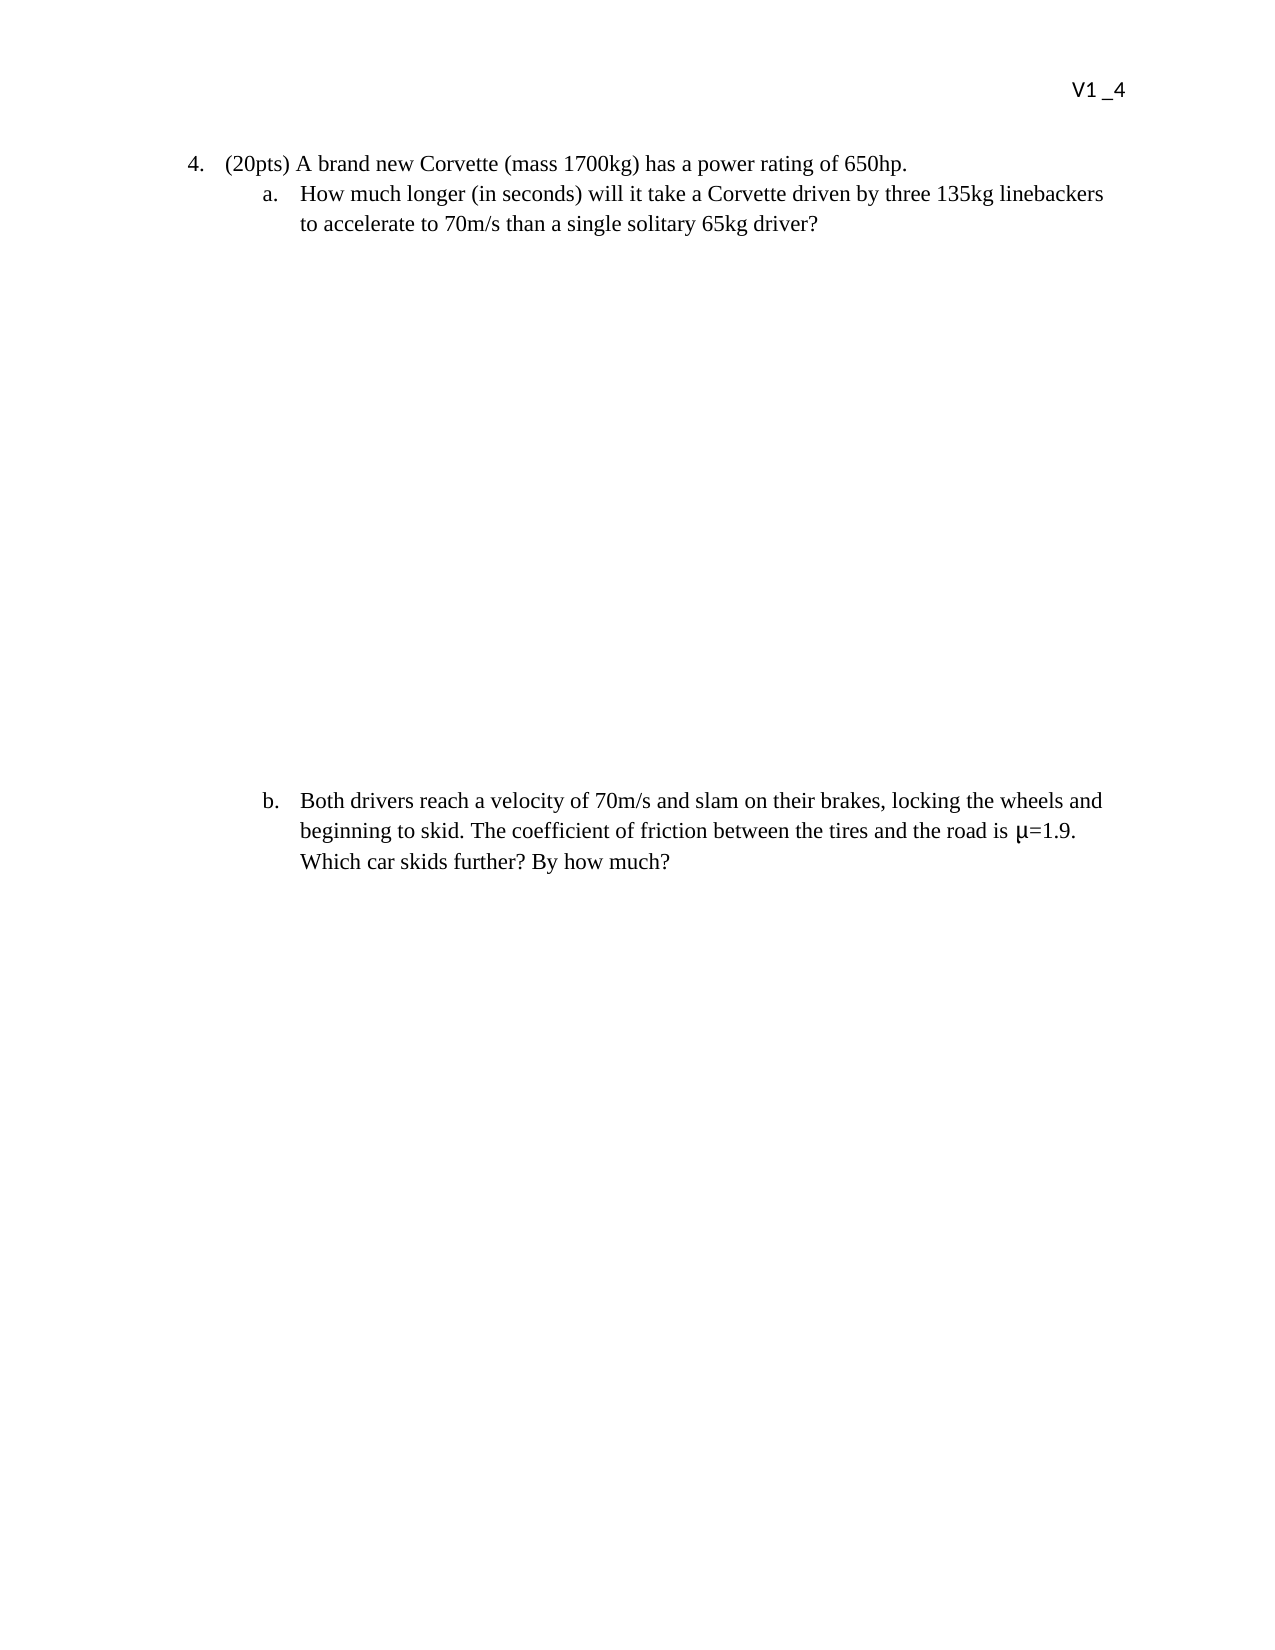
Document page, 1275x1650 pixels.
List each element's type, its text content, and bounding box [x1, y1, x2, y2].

list (20pts) A brand new Corvette (mass 1700kg) has a power rating of 650hp. [187, 150, 1125, 176]
list Both drivers reach a velocity of 70m/s and slam on their brakes, locking the wheels and beginning to skid. The coefficient of friction between the tires and the road is μ=1.9. Which car skids further? By how much? [262, 787, 1125, 874]
list How much longer (in seconds) will it take a Corvette driven by three 135kg linebackers to accelerate to 70m/s than a single solitary 65kg driver? [262, 180, 1125, 782]
